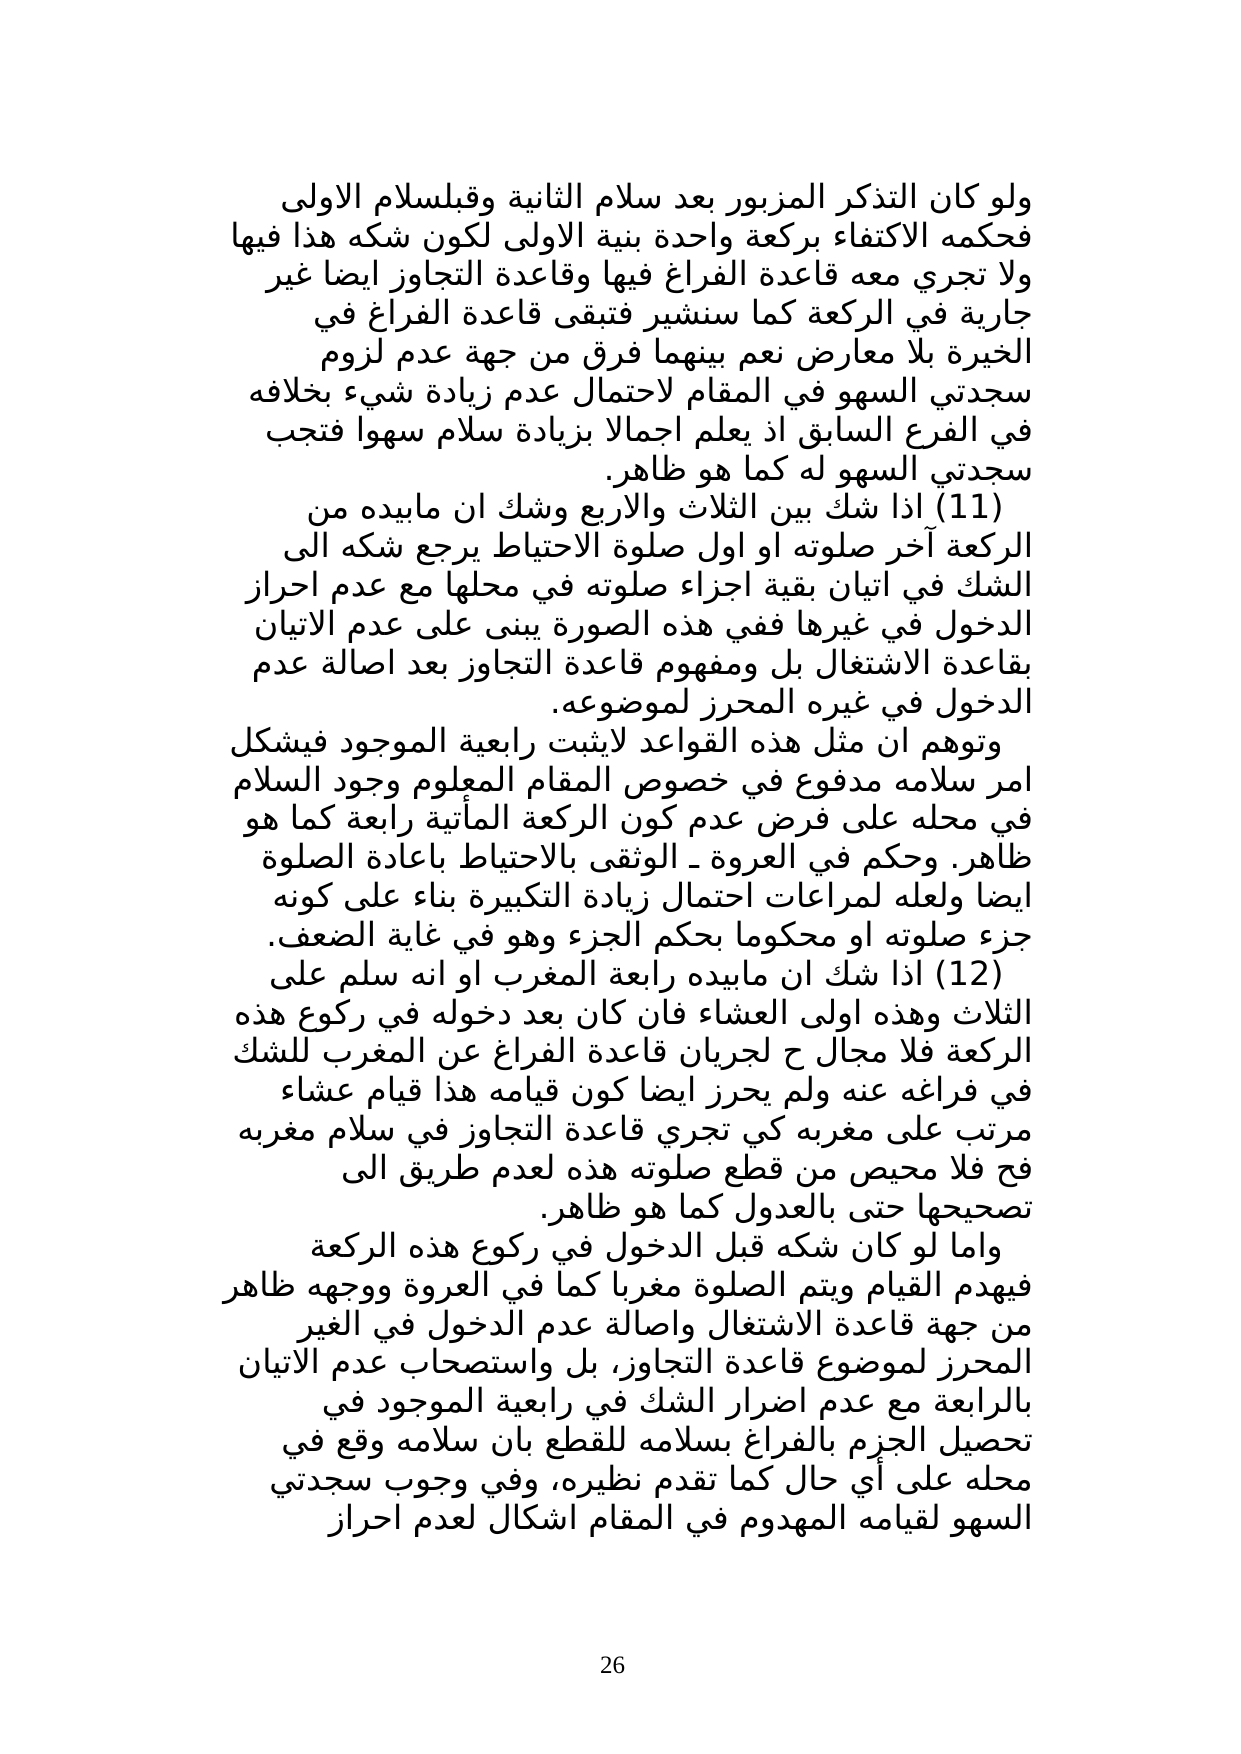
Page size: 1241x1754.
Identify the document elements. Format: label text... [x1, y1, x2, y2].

text وتوهم ان مثل هذه القواعد لايثبت رابعية الموجود فيشكل امر سلامه مدفوع في خصوص المقام المعلوم وجود السلام في محله على فرض عدم كون الركعة المأتية رابعة كما هو ظاهر. وحكم في العروة ـ الوثقى بالاحتياط باعادة الصلوة ايضا ولعله لمراعات احتمال زيادة التكبيرة بناء على كونه جزء صلوته او محكوما بحكم الجزء وهو في غاية الضعف. [222, 721, 1033, 954]
text ولو كان التذكر المزبور بعد سلام الثانية وقبلسلام الاولى فحكمه الاكتفاء بركعة واحدة بنية الاولى لكون شكه هذا فيها ولا تجري معه قاعدة الفراغ فيها وقاعدة التجاوز ايضا غير جارية في الركعة كما سنشير فتبقى قاعدة الفراغ في الخيرة بلا معارض نعم بينهما فرق من جهة عدم لزوم سجدتي السهو في المقام لاحتمال عدم زيادة شيء بخلافه في الفرع السابق اذ يعلم اجمالا بزيادة سلام سهوا فتجب سجدتي السهو له كما هو ظاهر. [222, 177, 1033, 488]
text (11) اذا شك بين الثلاث والاربع وشك ان مابيده من الركعة آخر صلوته او اول صلوة الاحتياط يرجع شكه الى الشك في اتيان بقية اجزاء صلوته في محلها مع عدم احراز الدخول في غيرها ففي هذه الصورة يبنى على عدم الاتيان بقاعدة الاشتغال بل ومفهوم قاعدة التجاوز بعد اصالة عدم الدخول في غيره المحرز لموضوعه. [222, 488, 1033, 721]
text (12) اذا شك ان مابيده رابعة المغرب او انه سلم على الثلاث وهذه اولى العشاء فان كان بعد دخوله في ركوع هذه الركعة فلا مجال ح لجريان قاعدة الفراغ عن المغرب للشك في فراغه عنه ولم يحرز ايضا كون قيامه هذا قيام عشاء مرتب على مغربه كي تجري قاعدة التجاوز في سلام مغربه فح فلا محيص من قطع صلوته هذه لعدم طريق الى تصحيحها حتى بالعدول كما هو ظاهر. [222, 954, 1033, 1226]
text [222, 1226, 1033, 1537]
